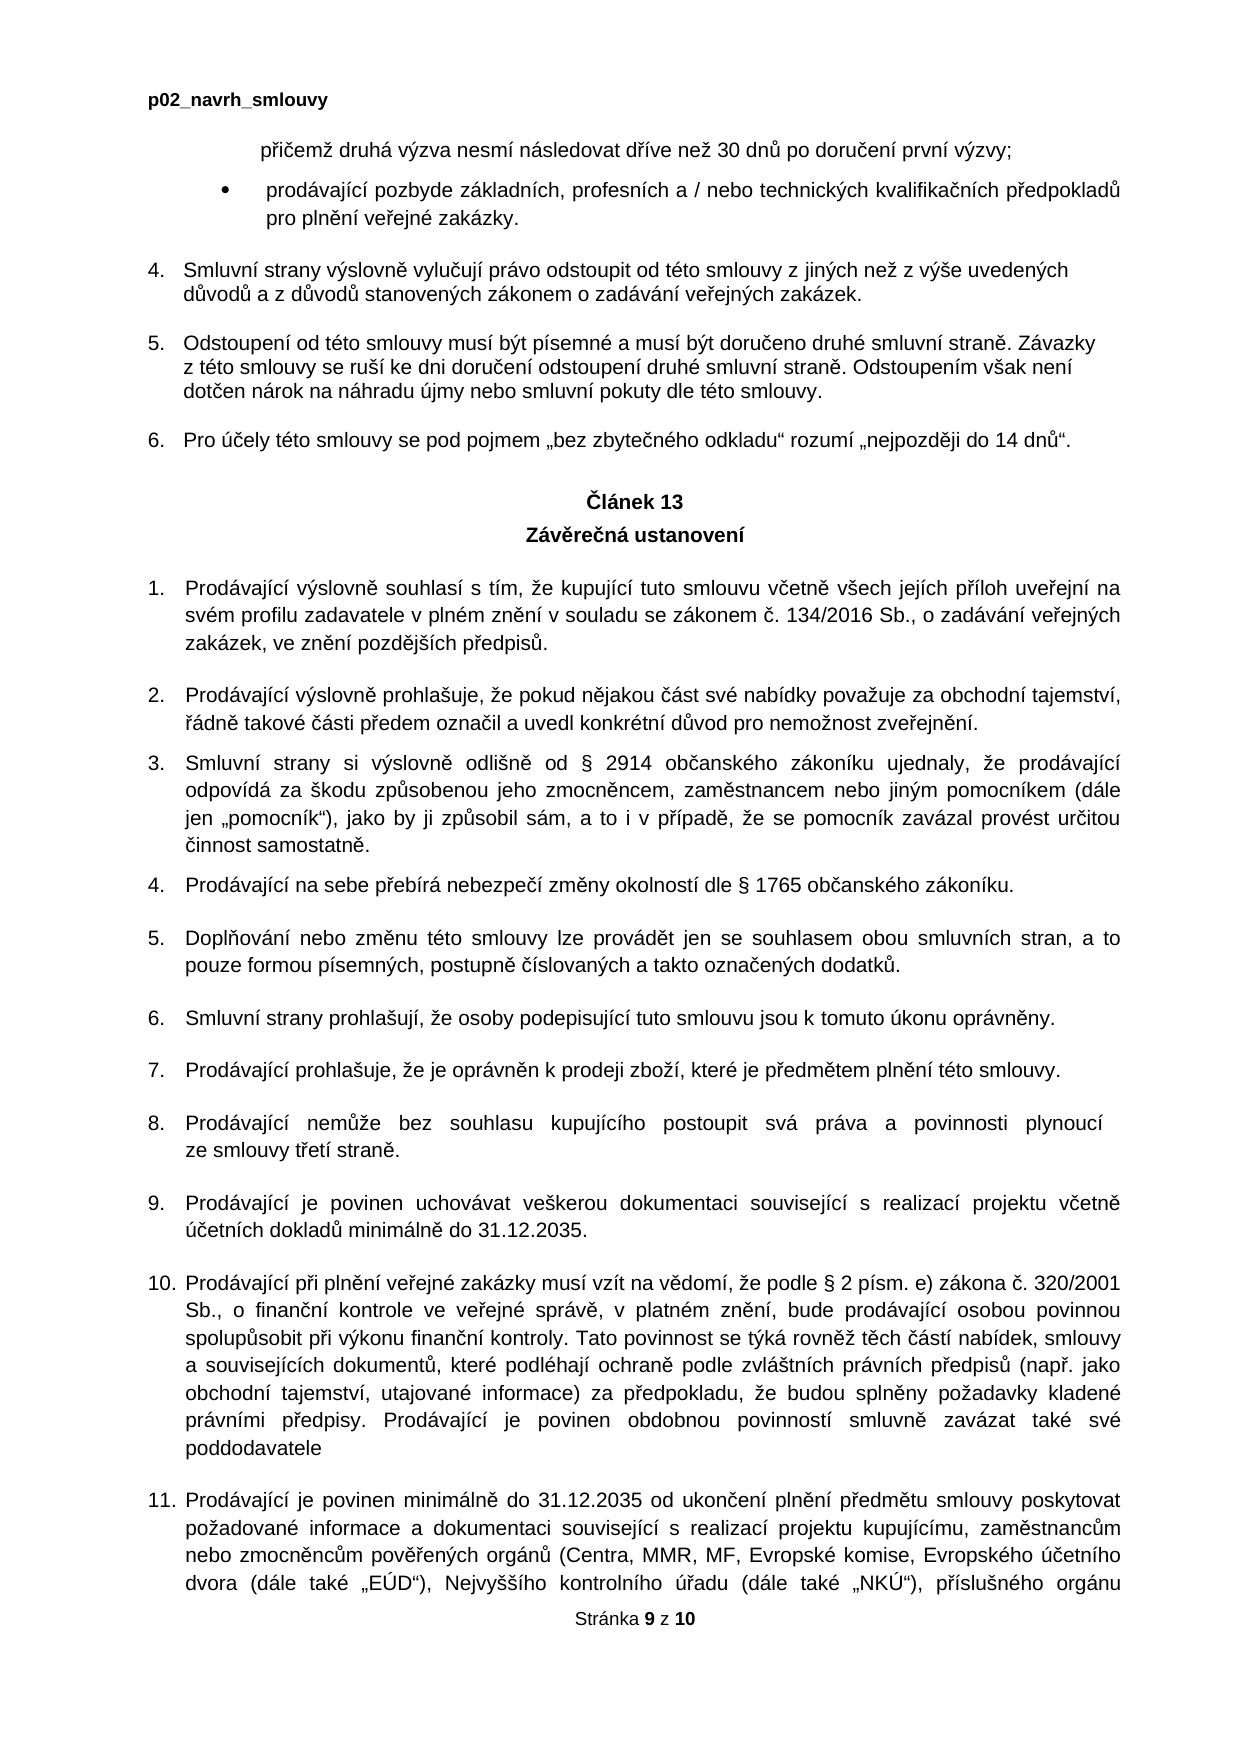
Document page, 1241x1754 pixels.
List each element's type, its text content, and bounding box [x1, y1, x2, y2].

text Závěrečná ustanovení [148, 523, 1122, 547]
list Pro účely této smlouvy se pod pojmem „bez zbytečného odkladu“ rozumí „nejpozději do 14 dnů“. [148, 428, 1122, 452]
text Článek 13 [148, 489, 1122, 513]
list prodávající pozbyde základních, profesních a / nebo technických kvalifikačních předpokladů pro plnění veřejné zakázky. [222, 178, 1122, 230]
list Prodávající výslovně prohlašuje, že pokud nějakou část své nabídky považuje za obchodní tajemství, řádně takové části předem označil a uvedl konkrétní důvod pro nemožnost zveřejnění. [148, 683, 1122, 735]
list Odstoupení od této smlouvy musí být písemné a musí být doručeno druhé smluvní straně. Závazky z této smlouvy se ruší ke dni doručení odstoupení druhé smluvní straně. Odstoupením však není dotčen nárok na náhradu újmy nebo smluvní pokuty dle této smlouvy. [148, 331, 1122, 403]
list Prodávající na sebe přebírá nebezpečí změny okolností dle § 1765 občanského zákoníku. [148, 873, 1122, 897]
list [148, 1488, 1122, 1595]
list Smluvní strany prohlašují, že osoby podepisující tuto smlouvu jsou k tomuto úkonu oprávněny. [148, 1006, 1122, 1030]
list Prodávající při plnění veřejné zakázky musí vzít na vědomí, že podle § 2 písm. e) zákona č. 320/2001 Sb., o finanční kontrole ve veřejné správě, v platném znění, bude prodávající osobou povinnou spolupůsobit při výkonu finanční kontroly. Tato povinnost se týká rovněž těch částí nabídek, smlouvy a souvisejících dokumentů, které podléhají ochraně podle zvláštních právních předpisů (např. jako obchodní tajemství, utajované informace) za předpokladu, že budou splněny požadavky kladené právními předpisy. Prodávající je povinen obdobnou povinností smluvně zavázat také své poddodavatele [148, 1271, 1122, 1460]
list Prodávající výslovně souhlasí s tím, že kupující tuto smlouvu včetně všech jejích příloh uveřejní na svém profilu zadavatele v plném znění v souladu se zákonem č. 134/2016 Sb., o zadávání veřejných zakázek, ve znění pozdějších předpisů. [148, 576, 1122, 655]
list Prodávající prohlašuje, že je oprávněn k prodeji zboží, které je předmětem plnění této smlouvy. [148, 1058, 1122, 1082]
list Prodávající je povinen uchovávat veškerou dokumentaci související s realizací projektu včetně účetních dokladů minimálně do 31.12.2035. [148, 1191, 1122, 1242]
list Smluvní strany si výslovně odlišně od § 2914 občanského zákoníku ujednaly, že prodávající odpovídá za škodu způsobenou jeho zmocněncem, zaměstnancem nebo jiným pomocníkem (dále jen „pomocník“), jako by ji způsobil sám, a to i v případě, že se pomocník zavázal provést určitou činnost samostatně. [148, 751, 1122, 857]
list Prodávající nemůže bez souhlasu kupujícího postoupit svá práva a povinnosti plynoucí ze smlouvy třetí straně. [148, 1111, 1122, 1162]
list Smluvní strany výslovně vylučují právo odstoupit od této smlouvy z jiných než z výše uvedených důvodů a z důvodů stanovených zákonem o zadávání veřejných zakázek. [148, 258, 1122, 306]
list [223, 138, 1122, 162]
list Doplňování nebo změnu této smlouvy lze provádět jen se souhlasem obou smluvních stran, a to pouze formou písemných, postupně číslovaných a takto označených dodatků. [148, 926, 1122, 977]
